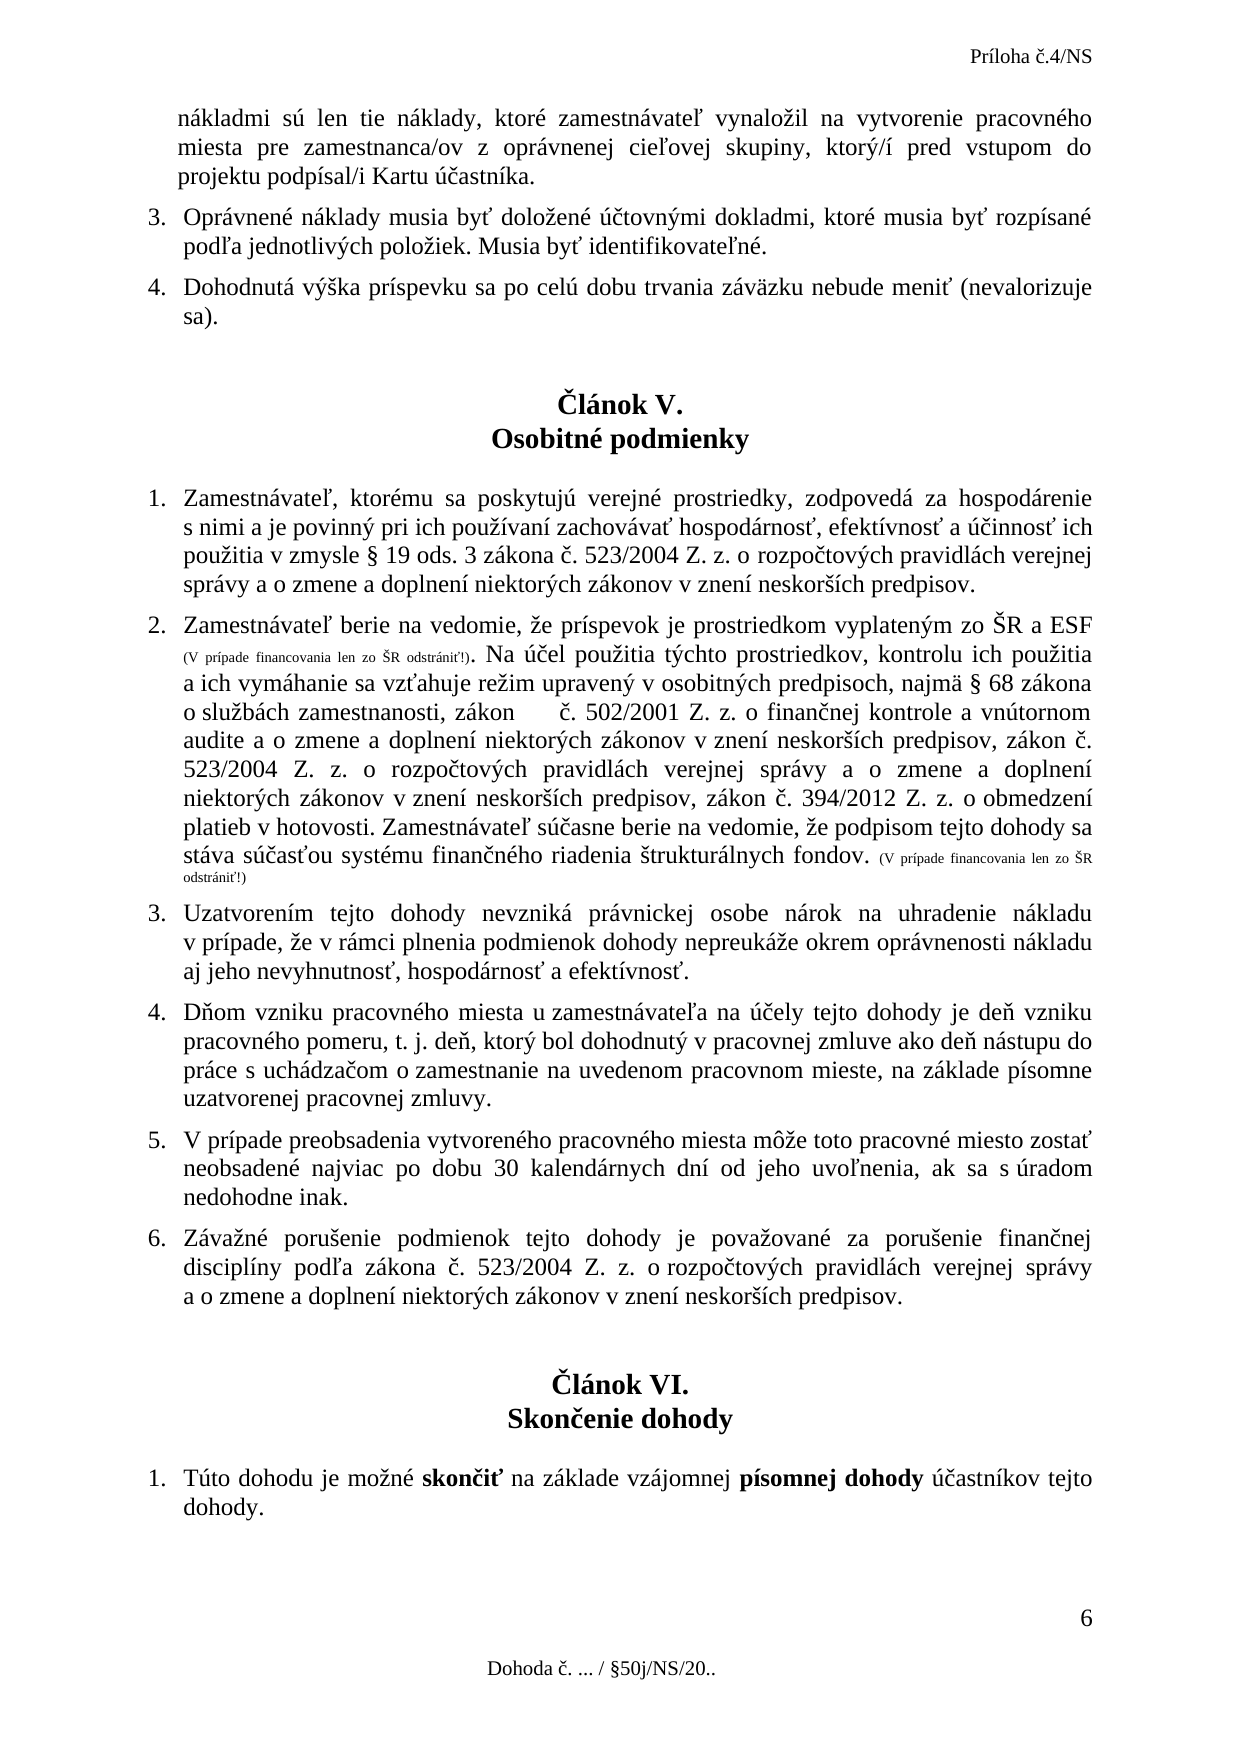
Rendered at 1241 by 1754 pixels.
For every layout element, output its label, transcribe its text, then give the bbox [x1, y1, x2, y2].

text Článok VI. [148, 1367, 1093, 1401]
text Skončenie dohody [148, 1401, 1093, 1434]
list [148, 103, 1093, 190]
text Zamestnávateľ, ktorému sa poskytujú verejné prostriedky, zodpovedá za hospodárenie s nimi a je povinný pri ich používaní zachovávať hospodárnosť, efektívnosť a účinnosť ich použitia v zmysle § 19 ods. 3 zákona č. 523/2004 Z. z. o rozpočtových pravidlách verejnej správy a o zmene a doplnení niektorých zákonov v znení neskorších predpisov. [148, 483, 1093, 598]
text Zamestnávateľ berie na vedomie, že príspevok je prostriedkom vyplateným zo ŠR a ESF (V prípade financovania len zo ŠR odstrániť!). Na účel použitia týchto prostriedkov, kontrolu ich použitia a ich vymáhanie sa vzťahuje režim upravený v osobitných predpisoch, najmä § 68 zákona o službách zamestnanosti, zákon č. 502/2001 Z. z. o finančnej kontrole a vnútornom audite a o zmene a doplnení niektorých zákonov v znení neskorších predpisov, zákon č. 523/2004 Z. z. o rozpočtových pravidlách verejnej správy a o zmene a doplnení niektorých zákonov v znení neskorších predpisov, zákon č. 394/2012 Z. z. o obmedzení platieb v hotovosti. Zamestnávateľ súčasne berie na vedomie, že podpisom tejto dohody sa stáva súčasťou systému finančného riadenia štrukturálnych fondov. (V prípade financovania len zo ŠR odstrániť!) [148, 611, 1093, 886]
list Uzatvorením tejto dohody nevzniká právnickej osobe nárok na uhradenie nákladu v prípade, že v rámci plnenia podmienok dohody nepreukáže okrem oprávnenosti nákladu aj jeho nevyhnutnosť, hospodárnosť a efektívnosť. [148, 898, 1093, 985]
list Dňom vzniku pracovného miesta u zamestnávateľa na účely tejto dohody je deň vzniku pracovného pomeru, t. j. deň, ktorý bol dohodnutý v pracovnej zmluve ako deň nástupu do práce s uchádzačom o zamestnanie na uvedenom pracovnom mieste, na základe písomne uzatvorenej pracovnej zmluvy. [148, 997, 1093, 1112]
list Dohodnutá výška príspevku sa po celú dobu trvania záväzku nebude meniť (nevalorizuje sa). [148, 272, 1093, 330]
list Túto dohodu je možné skončiť na základe vzájomnej písomnej dohody účastníkov tejto dohody. [148, 1463, 1093, 1521]
text Článok V. [148, 387, 1093, 421]
list V prípade preobsadenia vytvoreného pracovného miesta môže toto pracovné miesto zostať neobsadené najviac po dobu 30 kalendárnych dní od jeho uvoľnenia, ak sa s úradom nedohodne inak. [148, 1125, 1093, 1211]
list Oprávnené náklady musia byť doložené účtovnými dokladmi, ktoré musia byť rozpísané podľa jednotlivých položiek. Musia byť identifikovateľné. [148, 202, 1093, 260]
text Osobitné podmienky [148, 421, 1093, 454]
list Závažné porušenie podmienok tejto dohody je považované za porušenie finančnej disciplíny podľa zákona č. 523/2004 Z. z. o rozpočtových pravidlách verejnej správy a o zmene a doplnení niektorých zákonov v znení neskorších predpisov. [148, 1223, 1093, 1310]
